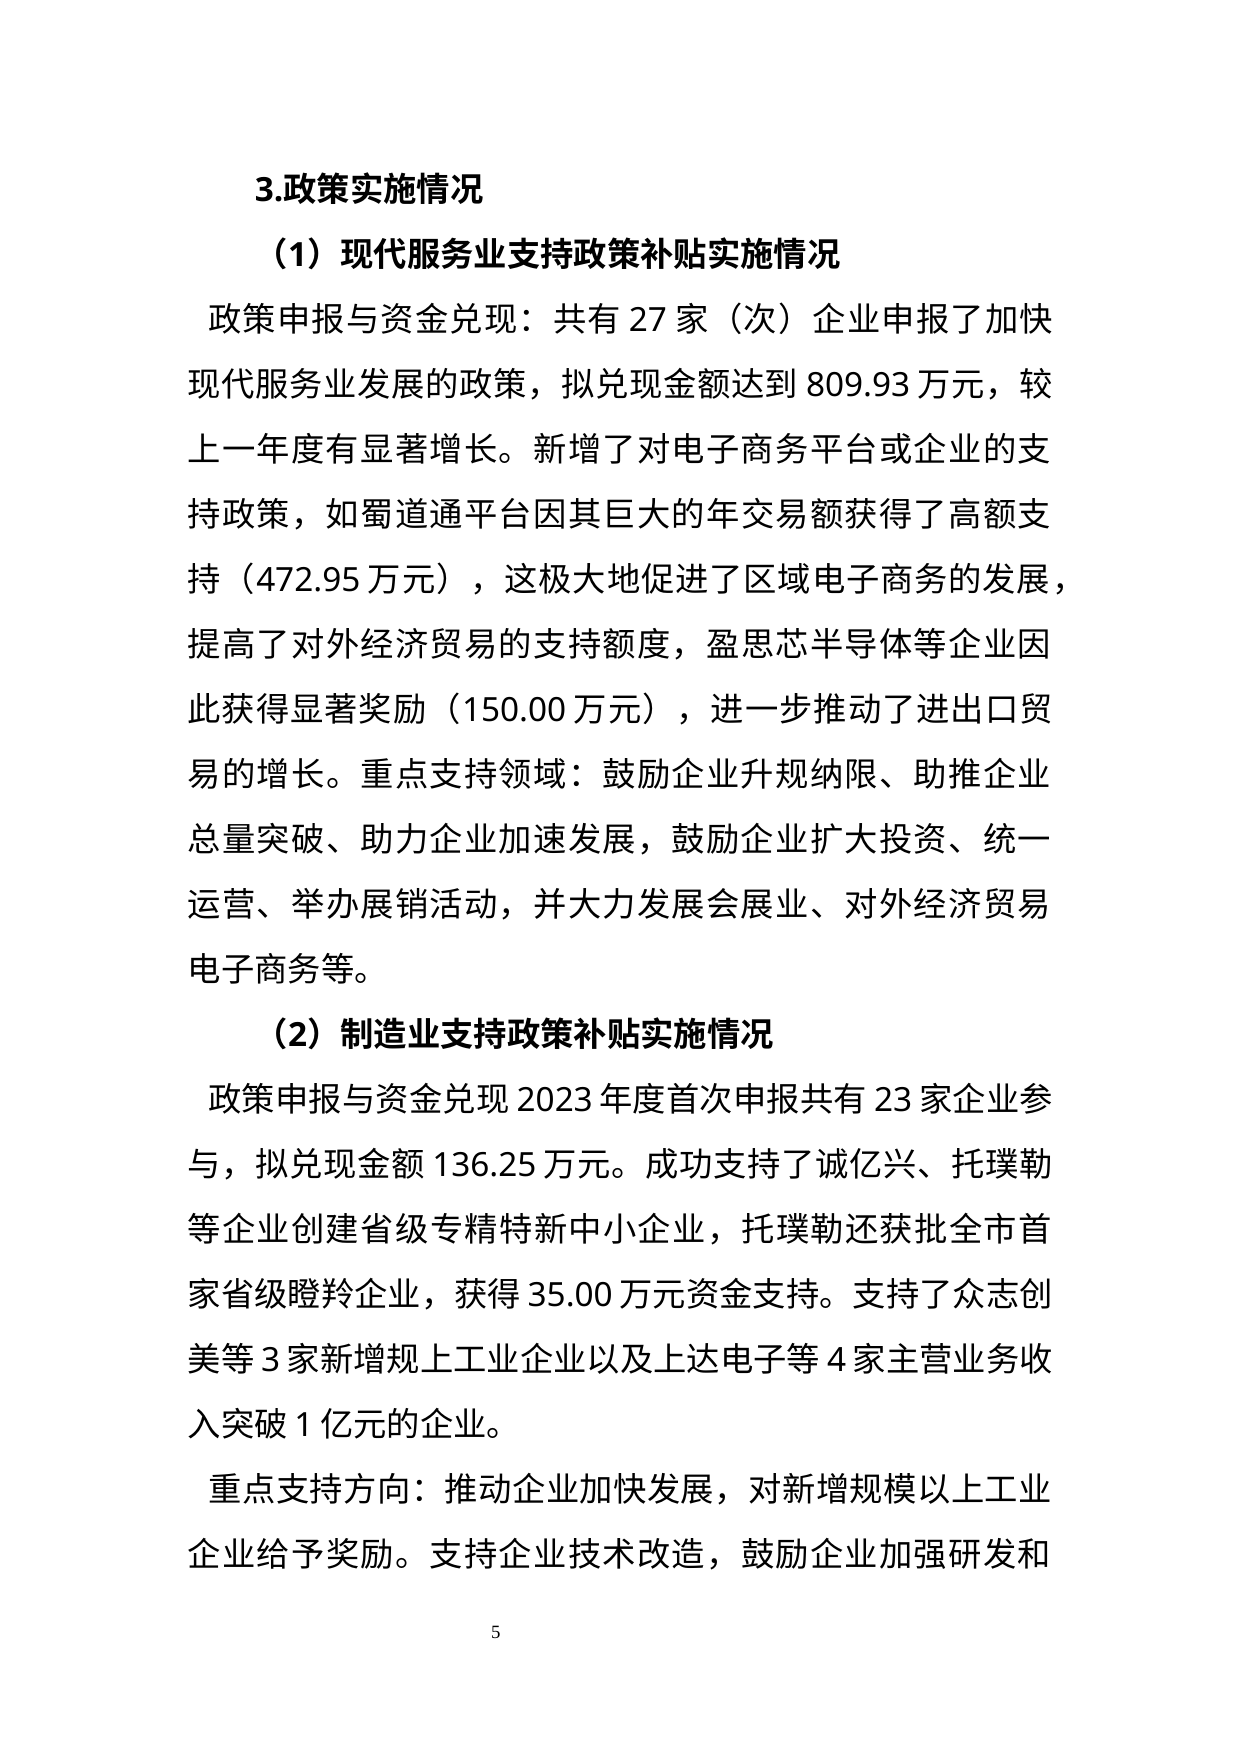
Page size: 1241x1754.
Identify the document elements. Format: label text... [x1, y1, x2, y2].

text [187, 1454, 1053, 1584]
subtitle 3.政策实施情况 [187, 154, 1053, 219]
text 政策申报与资金兑现：共有27家（次）企业申报了加快现代服务业发展的政策，拟兑现金额达到809.93万元，较上一年度有显著增长。新增了对电子商务平台或企业的支持政策，如蜀道通平台因其巨大的年交易额获得了高额支持（472.95万元），这极大地促进了区域电子商务的发展，提高了对外经济贸易的支持额度，盈思芯半导体等企业因此获得显著奖励（150.00万元），进一步推动了进出口贸易的增长。重点支持领域：鼓励企业升规纳限、助推企业总量突破、助力企业加速发展，鼓励企业扩大投资、统一运营、举办展销活动，并大力发展会展业、对外经济贸易、电子商务等。 [187, 284, 1053, 999]
text 政策申报与资金兑现2023年度首次申报共有23家企业参与，拟兑现金额136.25万元。成功支持了诚亿兴、托璞勒等企业创建省级专精特新中小企业，托璞勒还获批全市首家省级瞪羚企业，获得35.00万元资金支持。支持了众志创美等3家新增规上工业企业以及上达电子等4家主营业务收入突破1亿元的企业。 [187, 1064, 1053, 1454]
subtitle （1）现代服务业支持政策补贴实施情况 [187, 219, 1053, 284]
subtitle （2）制造业支持政策补贴实施情况 [187, 999, 1053, 1064]
